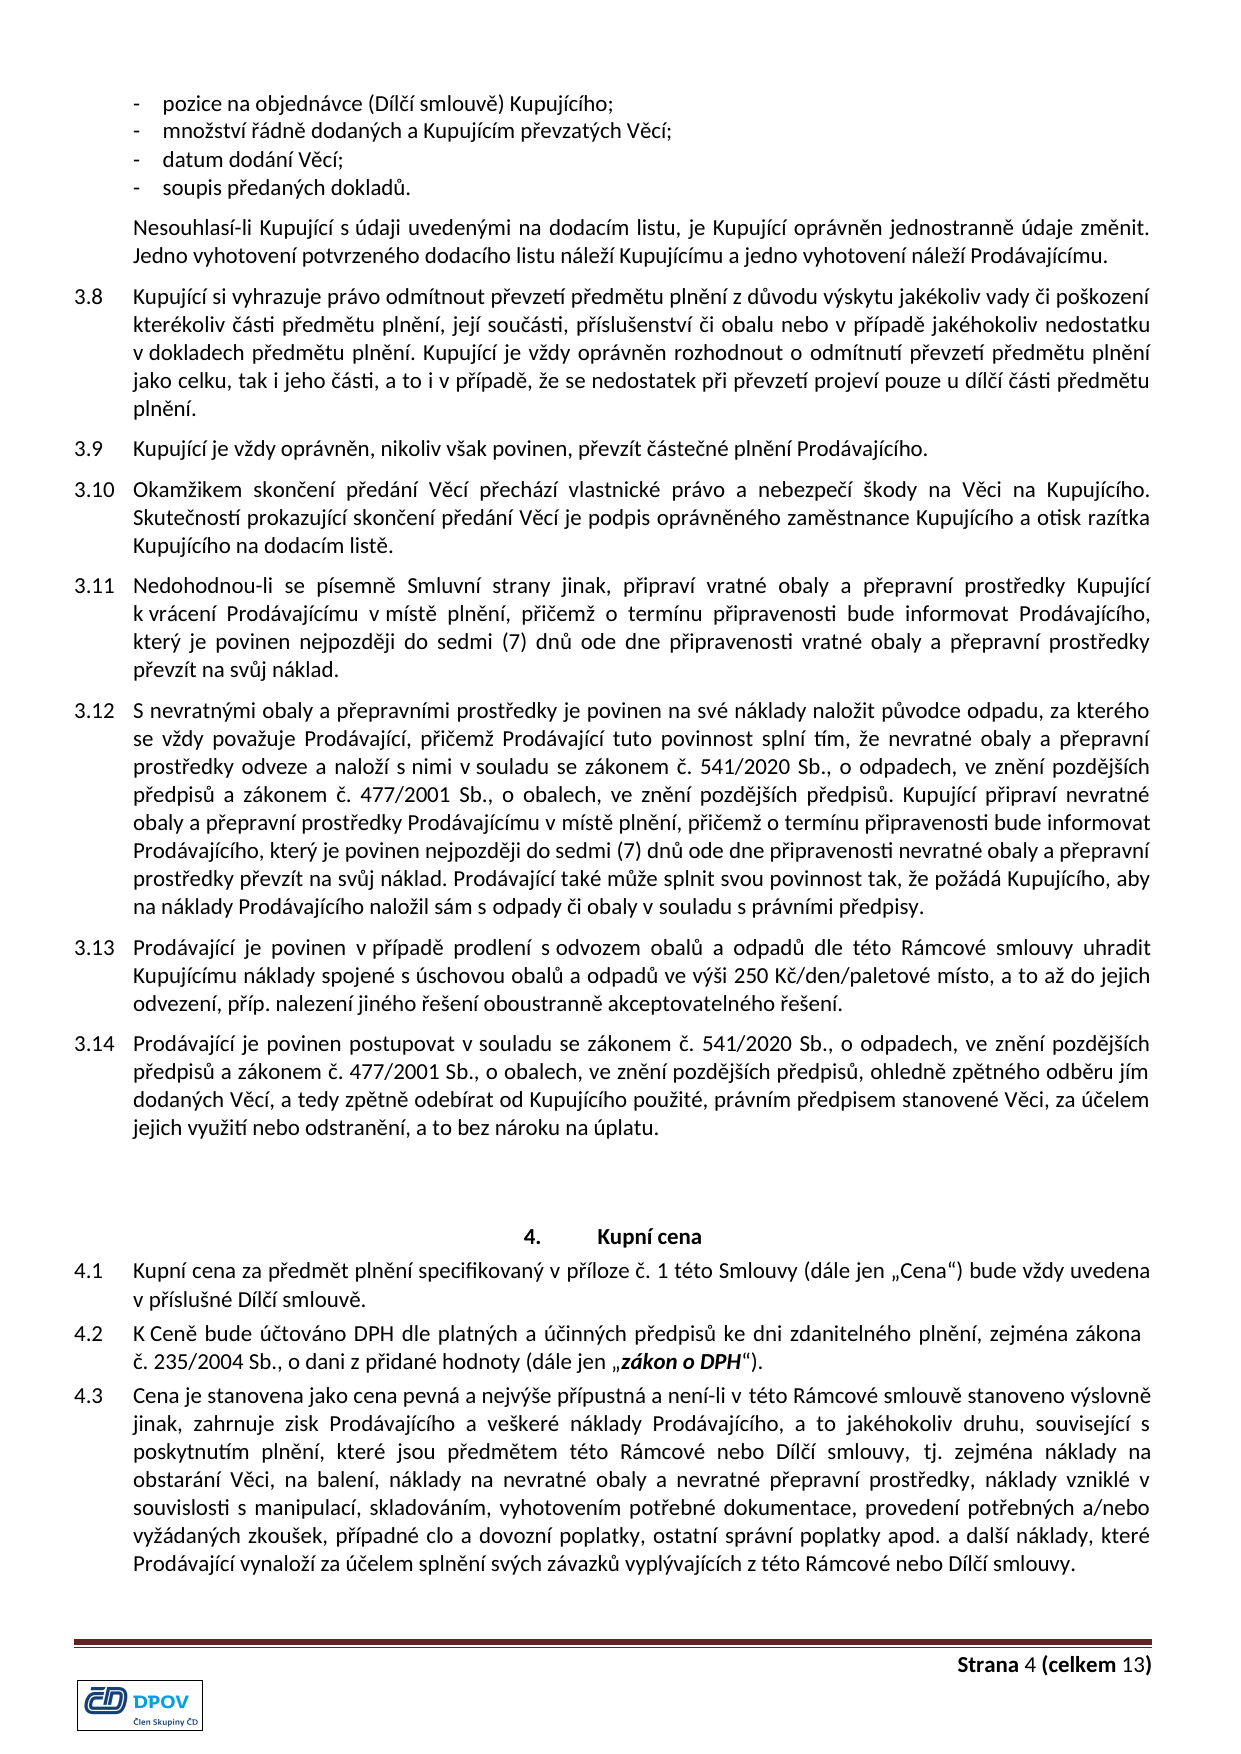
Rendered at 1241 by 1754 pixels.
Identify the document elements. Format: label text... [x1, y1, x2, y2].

list Kupující je vždy oprávněn, nikoliv však povinen, převzít částečné plnění Prodávajícího. [74, 434, 1152, 462]
list Prodávající je povinen v případě prodlení s odvozem obalů a odpadů dle této Rámcové smlouvy uhradit Kupujícímu náklady spojené s úschovou obalů a odpadů ve výši 250 Kč/den/paletové místo, a to až do jejich odvezení, příp. nalezení jiného řešení oboustranně akceptovatelného řešení. [74, 933, 1152, 1017]
list Kupní cena za předmět plnění specifikovaný v příloze č. 1 této Smlouvy (dále jen „Cena“) bude vždy uvedena v příslušné Dílčí smlouvě. [74, 1257, 1152, 1313]
list množství řádně dodaných a Kupujícím převzatých Věcí; [133, 117, 1152, 145]
text 4. Kupní cena [74, 1222, 1152, 1250]
list Okamžikem skončení předání Věcí přechází vlastnické právo a nebezpečí škody na Věci na Kupujícího. Skutečností prokazující skončení předání Věcí je podpis oprávněného zaměstnance Kupujícího a otisk razítka Kupujícího na dodacím listě. [74, 475, 1152, 559]
list pozice na objednávce (Dílčí smlouvě) Kupujícího; [133, 89, 1152, 117]
list S nevratnými obaly a přepravními prostředky je povinen na své náklady naložit původce odpadu, za kterého se vždy považuje Prodávající, přičemž Prodávající tuto povinnost splní tím, že nevratné obaly a přepravní prostředky odveze a naloží s nimi v souladu se zákonem č. 541/2020 Sb., o odpadech, ve znění pozdějších předpisů a zákonem č. 477/2001 Sb., o obalech, ve znění pozdějších předpisů. Kupující připraví nevratné obaly a přepravní prostředky Prodávajícímu v místě plnění, přičemž o termínu připravenosti bude informovat Prodávajícího, který je povinen nejpozději do sedmi (7) dnů ode dne připravenosti nevratné obaly a přepravní prostředky převzít na svůj náklad. Prodávající také může splnit svou povinnost tak, že požádá Kupujícího, aby na náklady Prodávajícího naložil sám s odpady či obaly v souladu s právními předpisy. [74, 696, 1152, 920]
picture [78, 1681, 202, 1730]
list soupis předaných dokladů. [133, 173, 1152, 201]
list K Ceně bude účtováno DPH dle platných a účinných předpisů ke dni zdanitelného plnění, zejména zákona č. 235/2004 Sb., o dani z přidané hodnoty (dále jen „zákon o DPH“). [74, 1319, 1152, 1375]
list datum dodání Věcí; [133, 145, 1152, 173]
list Cena je stanovena jako cena pevná a nejvýše přípustná a není-li v této Rámcové smlouvě stanoveno výslovně jinak, zahrnuje zisk Prodávajícího a veškeré náklady Prodávajícího, a to jakéhokoliv druhu, související s poskytnutím plnění, které jsou předmětem této Rámcové nebo Dílčí smlouvy, tj. zejména náklady na obstarání Věci, na balení, náklady na nevratné obaly a nevratné přepravní prostředky, náklady vzniklé v souvislosti s manipulací, skladováním, vyhotovením potřebné dokumentace, provedení potřebných a/nebo vyžádaných zkoušek, případné clo a dovozní poplatky, ostatní správní poplatky apod. a další náklady, které Prodávající vynaloží za účelem splnění svých závazků vyplývajících z této Rámcové nebo Dílčí smlouvy. [74, 1381, 1152, 1577]
list Nedohodnou-li se písemně Smluvní strany jinak, připraví vratné obaly a přepravní prostředky Kupující k vrácení Prodávajícímu v místě plnění, přičemž o termínu připravenosti bude informovat Prodávajícího, který je povinen nejpozději do sedmi (7) dnů ode dne připravenosti vratné obaly a přepravní prostředky převzít na svůj náklad. [74, 571, 1152, 683]
list Prodávající je povinen postupovat v souladu se zákonem č. 541/2020 Sb., o odpadech, ve znění pozdějších předpisů a zákonem č. 477/2001 Sb., o obalech, ve znění pozdějších předpisů, ohledně zpětného odběru jím dodaných Věcí, a tedy zpětně odebírat od Kupujícího použité, právním předpisem stanovené Věci, za účelem jejich využití nebo odstranění, a to bez nároku na úplatu. [74, 1029, 1152, 1141]
text Nesouhlasí-li Kupující s údaji uvedenými na dodacím listu, je Kupující oprávněn jednostranně údaje změnit. Jedno vyhotovení potvrzeného dodacího listu náleží Kupujícímu a jedno vyhotovení náleží Prodávajícímu. [133, 213, 1152, 269]
list Kupující si vyhrazuje právo odmítnout převzetí předmětu plnění z důvodu výskytu jakékoliv vady či poškození kterékoliv části předmětu plnění, její součásti, příslušenství či obalu nebo v případě jakéhokoliv nedostatku v dokladech předmětu plnění. Kupující je vždy oprávněn rozhodnout o odmítnutí převzetí předmětu plnění jako celku, tak i jeho části, a to i v případě, že se nedostatek při převzetí projeví pouze u dílčí části předmětu plnění. [74, 282, 1152, 422]
